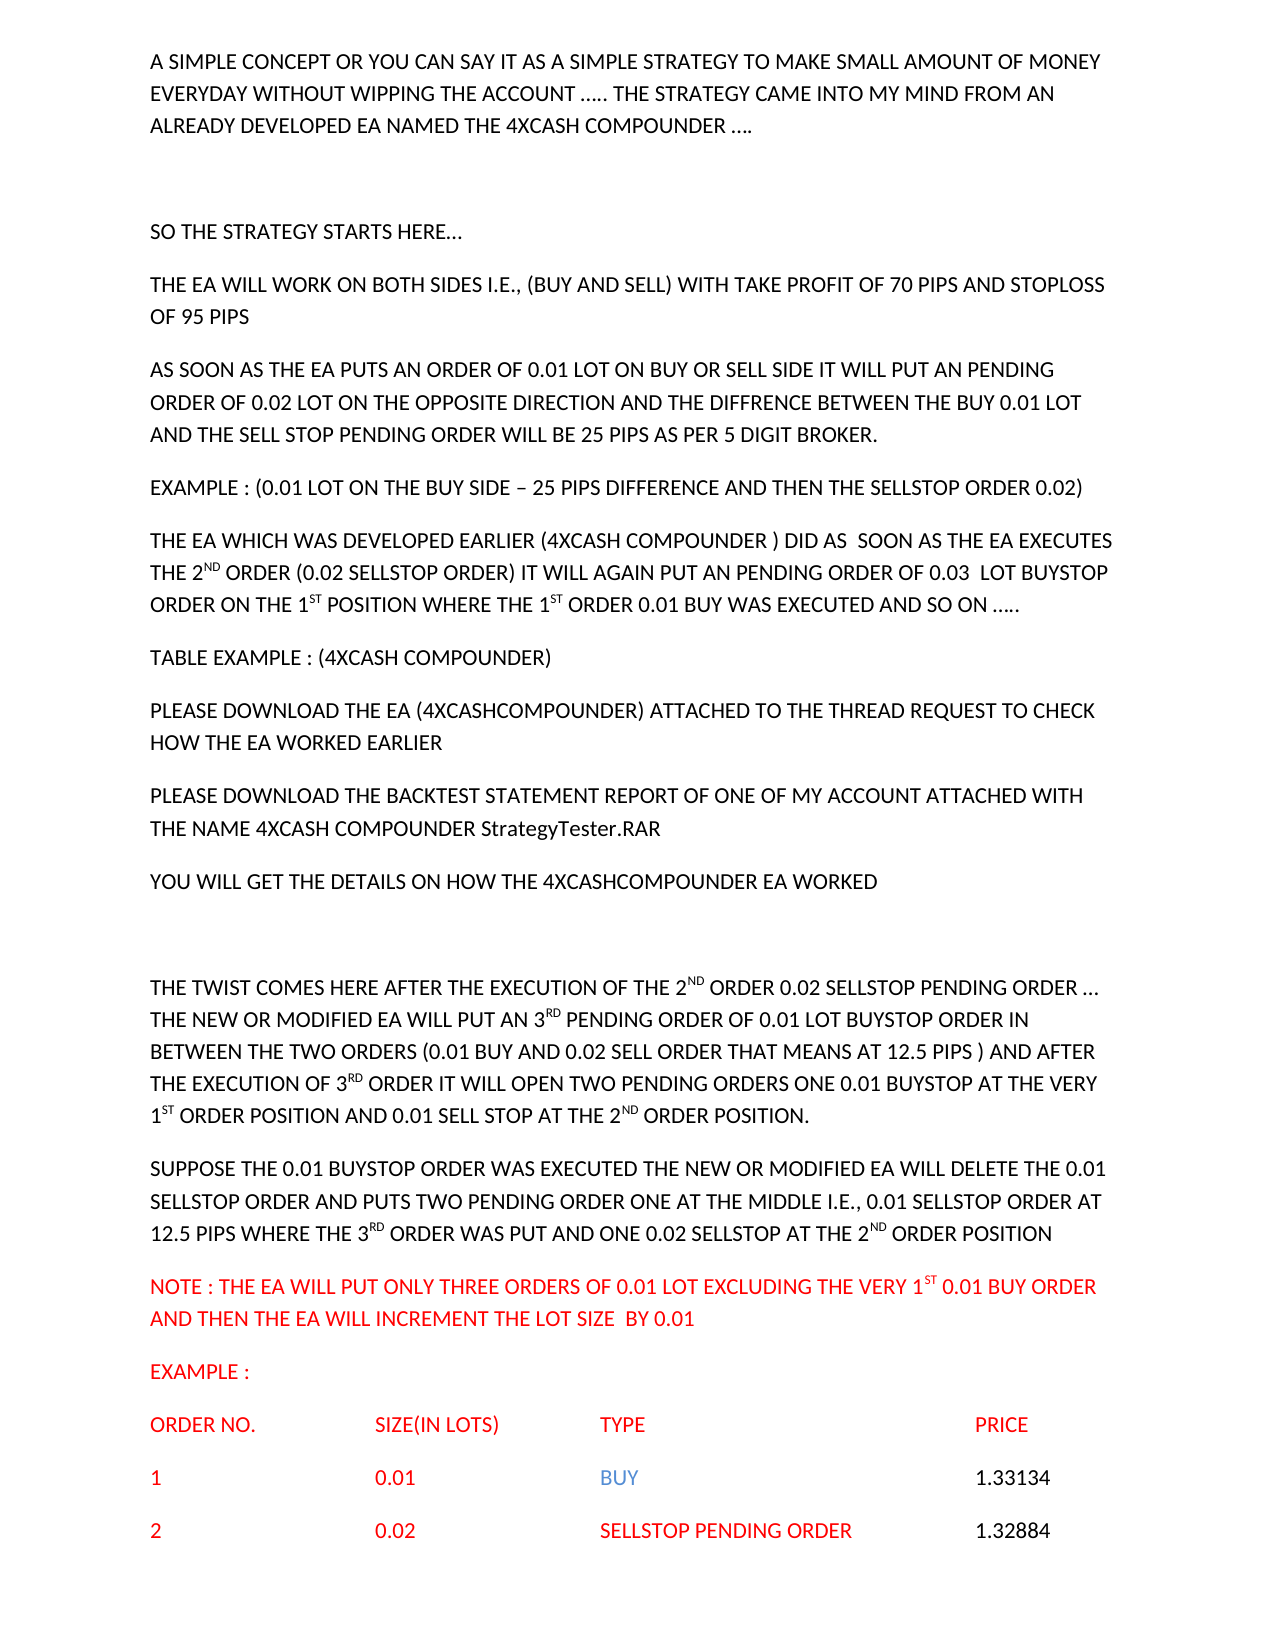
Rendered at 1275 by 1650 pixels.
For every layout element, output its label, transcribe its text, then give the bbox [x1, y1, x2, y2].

text NOTE : THE EA WILL PUT ONLY THREE ORDERS OF 0.01 LOT EXCLUDING THE VERY 1ST 0.01 BUY ORDER AND THEN THE EA WILL INCREMENT THE LOT SIZE BY 0.01 [150, 1272, 1125, 1332]
text EXAMPLE : [150, 1357, 1125, 1385]
text YOU WILL GET THE DETAILS ON HOW THE 4XCASHCOMPOUNDER EA WORKED [150, 867, 1125, 895]
text THE TWIST COMES HERE AFTER THE EXECUTION OF THE 2ND ORDER 0.02 SELLSTOP PENDING ORDER … THE NEW OR MODIFIED EA WILL PUT AN 3RD PENDING ORDER OF 0.01 LOT BUYSTOP ORDER IN BETWEEN THE TWO ORDERS (0.01 BUY AND 0.02 SELL ORDER THAT MEANS AT 12.5 PIPS ) AND AFTER THE EXECUTION OF 3RD ORDER IT WILL OPEN TWO PENDING ORDERS ONE 0.01 BUYSTOP AT THE VERY 1ST ORDER POSITION AND 0.01 SELL STOP AT THE 2ND ORDER POSITION. [150, 973, 1125, 1129]
text EXAMPLE : (0.01 LOT ON THE BUY SIDE – 25 PIPS DIFFERENCE AND THEN THE SELLSTOP ORDER 0.02) [150, 473, 1125, 501]
text AS SOON AS THE EA PUTS AN ORDER OF 0.01 LOT ON BUY OR SELL SIDE IT WILL PUT AN PENDING ORDER OF 0.02 LOT ON THE OPPOSITE DIRECTION AND THE DIFFRENCE BETWEEN THE BUY 0.01 LOT AND THE SELL STOP PENDING ORDER WILL BE 25 PIPS AS PER 5 DIGIT BROKER. [150, 356, 1125, 448]
text THE EA WILL WORK ON BOTH SIDES I.E., (BUY AND SELL) WITH TAKE PROFIT OF 70 PIPS AND STOPLOSS OF 95 PIPS [150, 270, 1125, 331]
text TABLE EXAMPLE : (4XCASH COMPOUNDER) [150, 643, 1125, 671]
text A SIMPLE CONCEPT OR YOU CAN SAY IT AS A SIMPLE STRATEGY TO MAKE SMALL AMOUNT OF MONEY EVERYDAY WITHOUT WIPPING THE ACCOUNT ….. THE STRATEGY CAME INTO MY MIND FROM AN ALREADY DEVELOPED EA NAMED THE 4XCASH COMPOUNDER …. [150, 47, 1125, 139]
text SUPPOSE THE 0.01 BUYSTOP ORDER WAS EXECUTED THE NEW OR MODIFIED EA WILL DELETE THE 0.01 SELLSTOP ORDER AND PUTS TWO PENDING ORDER ONE AT THE MIDDLE I.E., 0.01 SELLSTOP ORDER AT 12.5 PIPS WHERE THE 3RD ORDER WAS PUT AND ONE 0.02 SELLSTOP AT THE 2ND ORDER POSITION [150, 1154, 1125, 1247]
text PLEASE DOWNLOAD THE EA (4XCASHCOMPOUNDER) ATTACHED TO THE THREAD REQUEST TO CHECK HOW THE EA WORKED EARLIER [150, 696, 1125, 757]
text ORDER NO. SIZE(IN LOTS) TYPE PRICE [150, 1410, 1125, 1438]
text THE EA WHICH WAS DEVELOPED EARLIER (4XCASH COMPOUNDER ) DID AS SOON AS THE EA EXECUTES THE 2ND ORDER (0.02 SELLSTOP ORDER) IT WILL AGAIN PUT AN PENDING ORDER OF 0.03 LOT BUYSTOP ORDER ON THE 1ST POSITION WHERE THE 1ST ORDER 0.01 BUY WAS EXECUTED AND SO ON ….. [150, 526, 1125, 618]
text PLEASE DOWNLOAD THE BACKTEST STATEMENT REPORT OF ONE OF MY ACCOUNT ATTACHED WITH THE NAME 4XCASH COMPOUNDER StrategyTester.RAR [150, 782, 1125, 842]
text SO THE STRATEGY STARTS HERE… [150, 217, 1125, 245]
text 1 0.01 BUY 1.33134 [150, 1463, 1125, 1491]
text 2 0.02 SELLSTOP PENDING ORDER 1.32884 [150, 1516, 1125, 1544]
